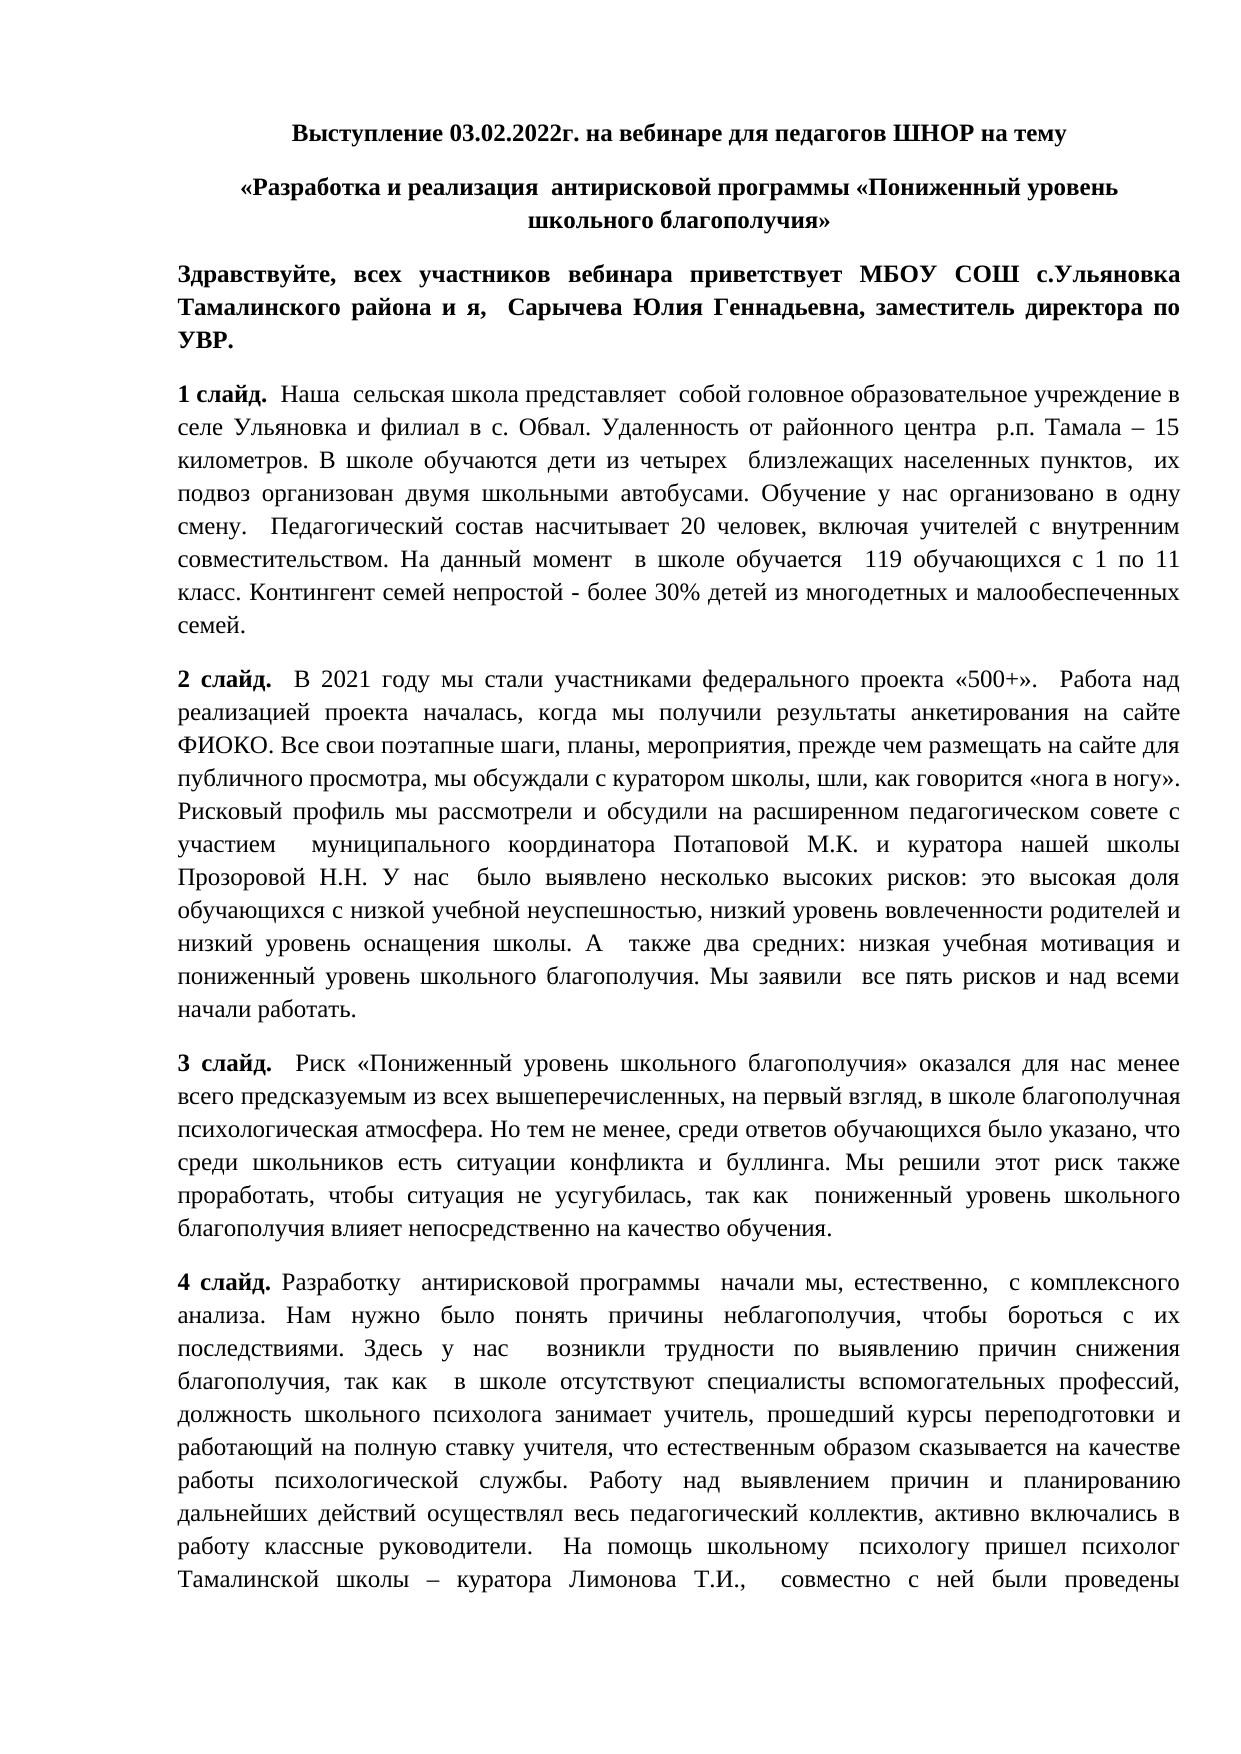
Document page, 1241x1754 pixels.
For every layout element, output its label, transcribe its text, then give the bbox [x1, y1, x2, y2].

text Здравствуйте, всех участников вебинара приветствует МБОУ СОШ с.Ульяновка Тамалинского района и я, Сарычева Юлия Геннадьевна, заместитель директора по УВР. [177, 259, 1181, 354]
text 2 слайд. В 2021 году мы стали участниками федерального проекта «500+». Работа над реализацией проекта началась, когда мы получили результаты анкетирования на сайте ФИОКО. Все свои поэтапные шаги, планы, мероприятия, прежде чем размещать на сайте для публичного просмотра, мы обсуждали с куратором школы, шли, как говорится «нога в ногу». Рисковый профиль мы рассмотрели и обсудили на расширенном педагогическом совете с участием муниципального координатора Потаповой М.К. и куратора нашей школы Прозоровой Н.Н. У нас было выявлено несколько высоких рисков: это высокая доля обучающихся с низкой учебной неуспешностью, низкий уровень вовлеченности родителей и низкий уровень оснащения школы. А также два средних: низкая учебная мотивация и пониженный уровень школьного благополучия. Мы заявили все пять рисков и над всеми начали работать. [177, 664, 1181, 1023]
text 3 слайд. Риск «Пониженный уровень школьного благополучия» оказался для нас менее всего предсказуемым из всех вышеперечисленных, на первый взгляд, в школе благополучная психологическая атмосфера. Но тем не менее, среди ответов обучающихся было указано, что среди школьников есть ситуации конфликта и буллинга. Мы решили этот риск также проработать, чтобы ситуация не усугубилась, так как пониженный уровень школьного благополучия влияет непосредственно на качество обучения. [177, 1048, 1181, 1242]
text Выступление 03.02.2022г. на вебинаре для педагогов ШНОР на тему [177, 118, 1181, 147]
text 1 слайд. Наша сельская школа представляет собой головное образовательное учреждение в селе Ульяновка и филиал в с. Обвал. Удаленность от районного центра р.п. Тамала – 15 километров. В школе обучаются дети из четырех близлежащих населенных пунктов, их подвоз организован двумя школьными автобусами. Обучение у нас организовано в одну смену. Педагогический состав насчитывает 20 человек, включая учителей с внутренним совместительством. На данный момент в школе обучается 119 обучающихся с 1 по 11 класс. Контингент семей непростой - более 30% детей из многодетных и малообеспеченных семей. [177, 379, 1181, 639]
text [177, 1267, 1181, 1593]
text «Разработка и реализация антирисковой программы «Пониженный уровень школьного благополучия» [177, 172, 1181, 234]
